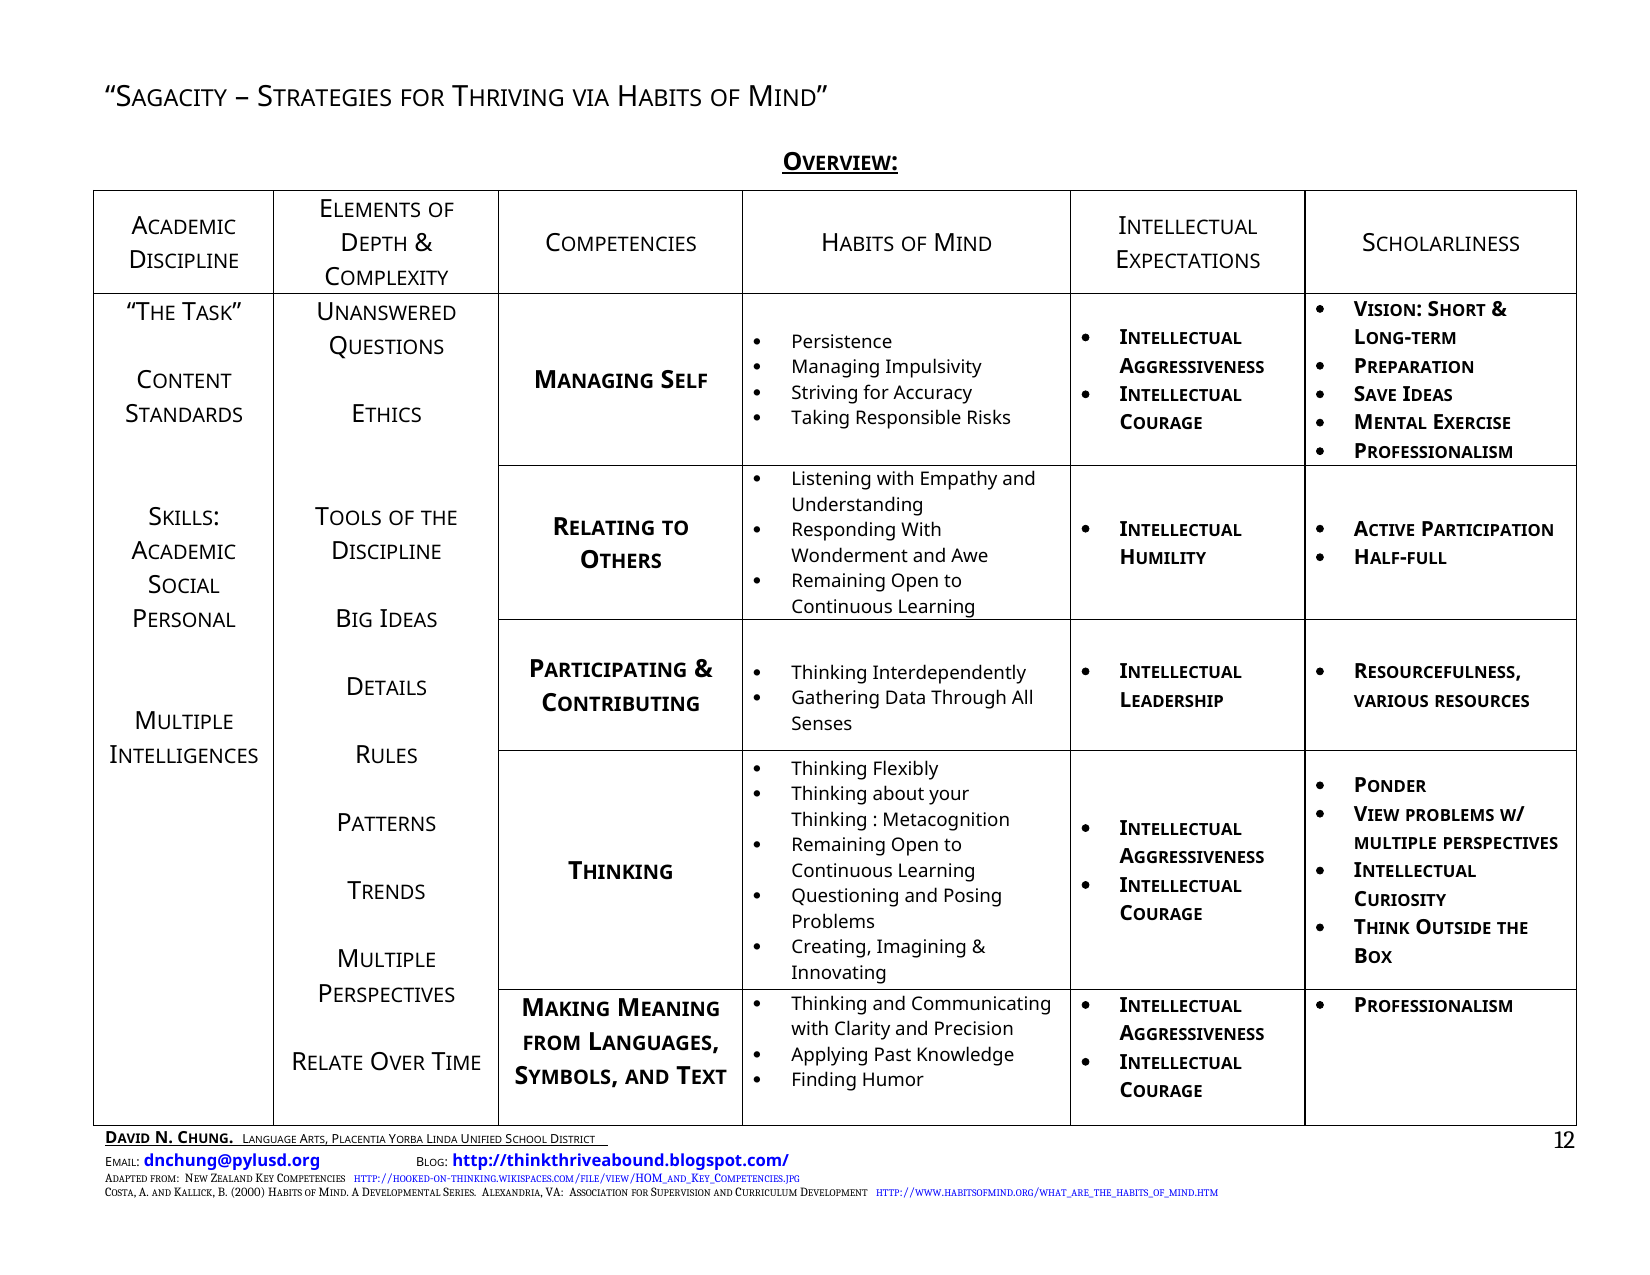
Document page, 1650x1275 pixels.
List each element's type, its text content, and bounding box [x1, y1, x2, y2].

table_cell Active Participation Half-full [1306, 466, 1576, 619]
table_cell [743, 990, 1070, 1125]
table_header Elements of Depth & Complexity [274, 191, 498, 293]
table_cell Professionalism [1306, 990, 1576, 1125]
table_cell Persistence Managing Impulsivity Striving for Accuracy Taking Responsible Risks [743, 294, 1070, 464]
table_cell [499, 990, 742, 1125]
table_header Academic Discipline [94, 191, 273, 293]
table_header Habits of Mind [743, 191, 1070, 293]
table_header Intellectual Expectations [1071, 191, 1304, 293]
table_cell Intellectual Aggressiveness Intellectual Courage [1071, 751, 1304, 989]
table_cell Thinking [499, 751, 742, 989]
table_cell Participating & Contributing [499, 620, 742, 750]
table_cell Resourcefulness, various resources [1306, 620, 1576, 750]
table_cell Unanswered Questions Ethics Tools of the Discipline Big Ideas Details Rules Patterns Trends Multiple Perspectives Relate Over Time Across Disciplines [274, 294, 498, 1125]
table_cell Listening with Empathy and Understanding Responding With Wonderment and Awe Remaining Open to Continuous Learning [743, 466, 1070, 619]
table_header Scholarliness [1306, 191, 1576, 293]
table_header Competencies [499, 191, 742, 293]
text Overview: [105, 143, 1575, 177]
table_cell Intellectual Humility [1071, 466, 1304, 619]
table_cell Thinking Flexibly Thinking about your Thinking : Metacognition Remaining Open to Continuous Learning Questioning and Posing Problems Creating, Imagining & Innovating [743, 751, 1070, 989]
table_cell Relating to Others [499, 466, 742, 619]
table_cell Intellectual Aggressiveness Intellectual Courage [1071, 294, 1304, 464]
table_cell Thinking Interdependently Gathering Data Through All Senses [743, 620, 1070, 750]
table_cell Intellectual Leadership [1071, 620, 1304, 750]
table_cell Managing Self [499, 294, 742, 464]
table_cell “The Task” Content Standards Skills: Academic Social Personal Multiple Intelligences [94, 294, 273, 1125]
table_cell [1071, 990, 1304, 1125]
table_cell Vision: Short & Long-term Preparation Save Ideas Mental Exercise Professionalism [1306, 294, 1576, 464]
table_cell Ponder View problems w/ multiple perspectives Intellectual Curiosity Think Outside the Box [1306, 751, 1576, 989]
